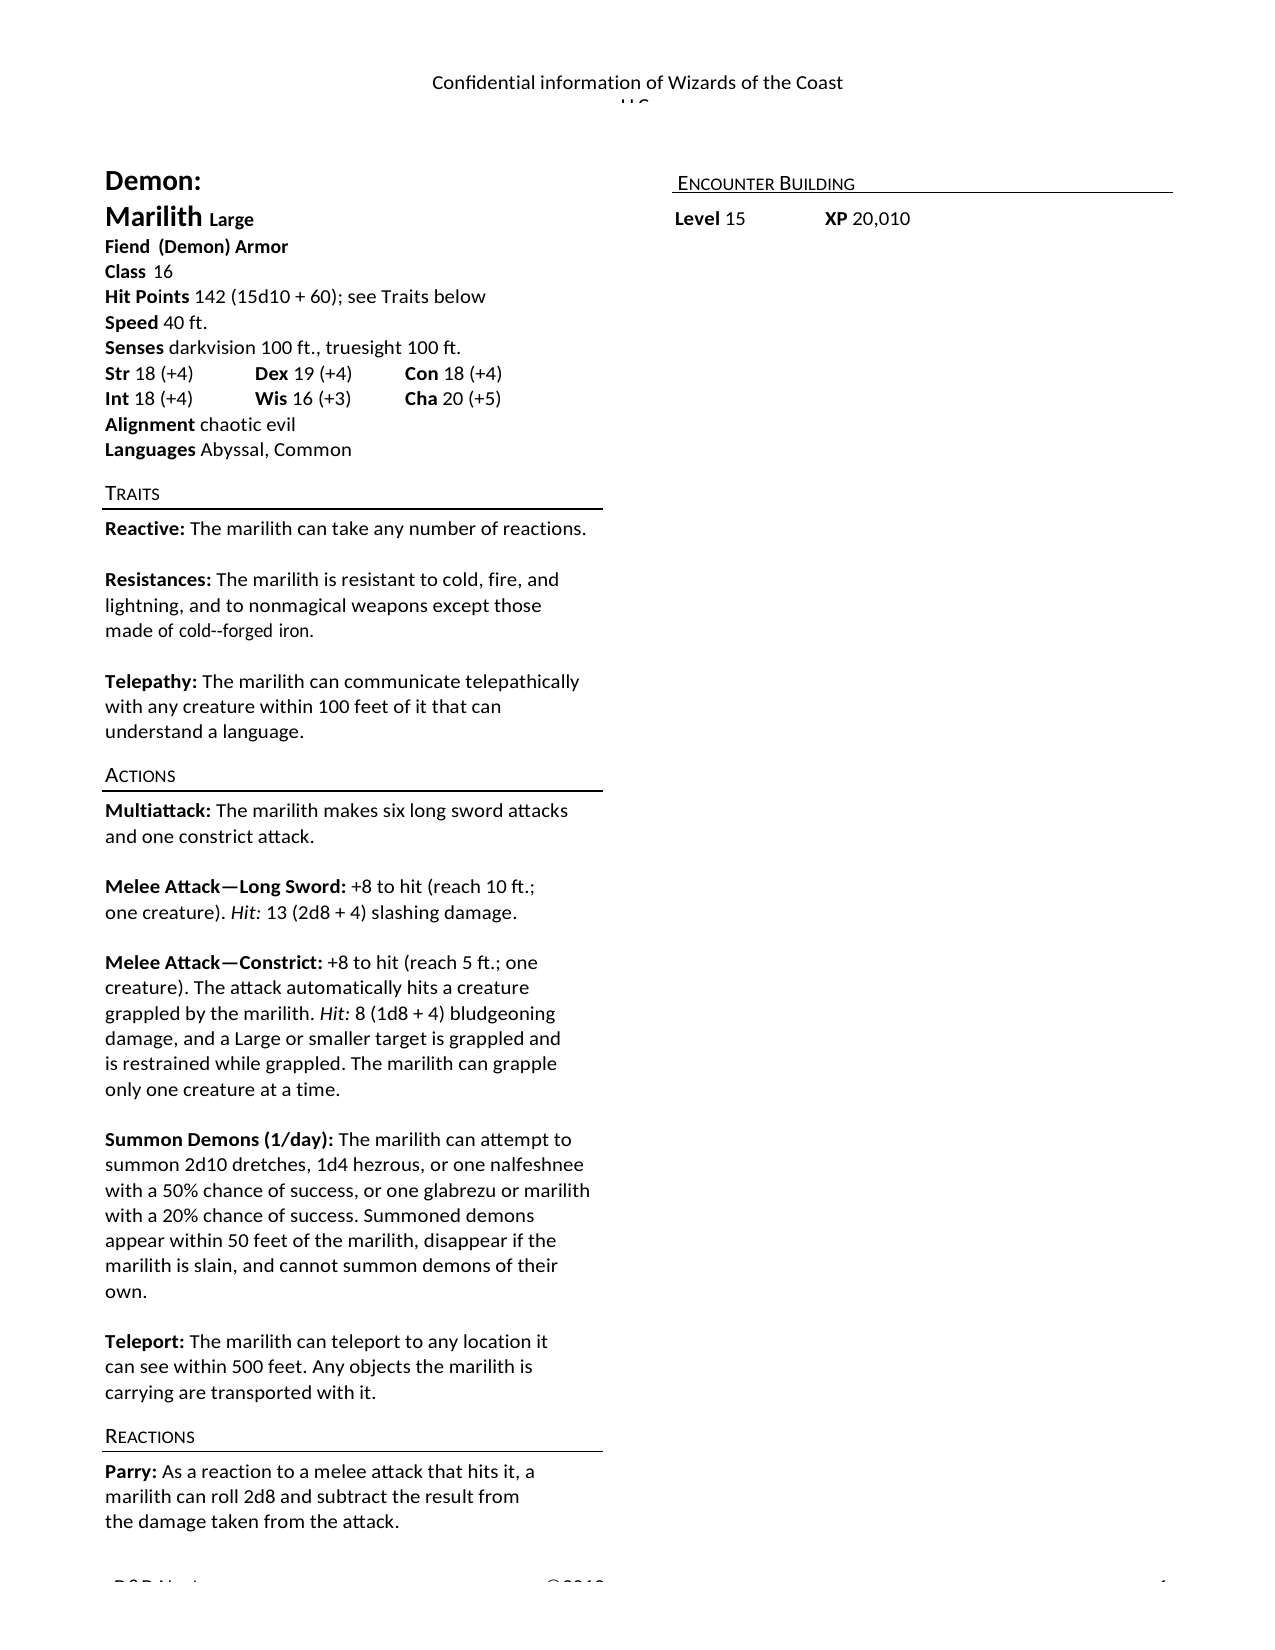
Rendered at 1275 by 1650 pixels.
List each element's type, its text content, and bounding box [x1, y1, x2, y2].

text TRAITS [105, 479, 596, 506]
text ACTIONS [105, 762, 596, 788]
text Melee Attack—Constrict: +8 to hit (reach 5 ft.; one creature). The attack automatically hits a creature grappled by the marilith. Hit: 8 (1d8 + 4) bludgeoning damage, and a Large or smaller target is grappled and is restrained while grappled. The marilith can grapple only one creature at a time. [105, 950, 578, 1101]
text Alignment chaotic evil [105, 412, 596, 436]
text Hit Points 142 (15d10 + 60); see Traits below [105, 284, 596, 309]
text Demon: Marilith Large Fiend (Demon) Armor Class 16 [105, 162, 305, 283]
text ENCOUNTER BUILDING [672, 169, 1185, 196]
text Speed 40 ft. [105, 310, 596, 334]
text Int 18 (+4) Wis 16 (+3) Cha 20 (+5) [105, 387, 596, 411]
text Teleport: The marilith can teleport to any location it can see within 500 feet. Any objects the marilith is carrying are transported with it. [105, 1329, 581, 1404]
text Str 18 (+4) Dex 19 (+4) Con 18 (+4) [105, 361, 596, 385]
text REACTIONS [105, 1422, 596, 1449]
text Senses darkvision 100 ft., truesight 100 ft. [105, 336, 596, 360]
text Telepathy: The marilith can communicate telepathically with any creature within 100 feet of it that can understand a language. [105, 669, 592, 743]
text Reactive: The marilith can take any number of reactions. [105, 516, 596, 541]
text Summon Demons (1/day): The marilith can attempt to summon 2d10 dretches, 1d4 hezrous, or one nalfeshnee with a 50% chance of success, or one glabrezu or marilith with a 20% chance of success. Summoned demons appear within 50 feet of the marilith, disappear if the marilith is slain, and cannot summon demons of their own. [105, 1127, 596, 1303]
text Resistances: The marilith is resistant to cold, fire, and lightning, and to nonmagical weapons except those made of cold-­‐forged iron. [105, 567, 593, 642]
text Multiattack: The marilith makes six long sword attacks and one constrict attack. [105, 798, 592, 848]
text Melee Attack—Long Sword: +8 to hit (reach 10 ft.; one creature). Hit: 13 (2d8 + 4) slashing damage. [105, 874, 572, 924]
text Languages Abyssal, Common [105, 437, 596, 461]
text Level 15 XP 20,010 [675, 206, 1185, 230]
text Parry: As a reaction to a melee attack that hits it, a marilith can roll 2d8 and subtract the result from the damage taken from the attack. [105, 1459, 551, 1534]
